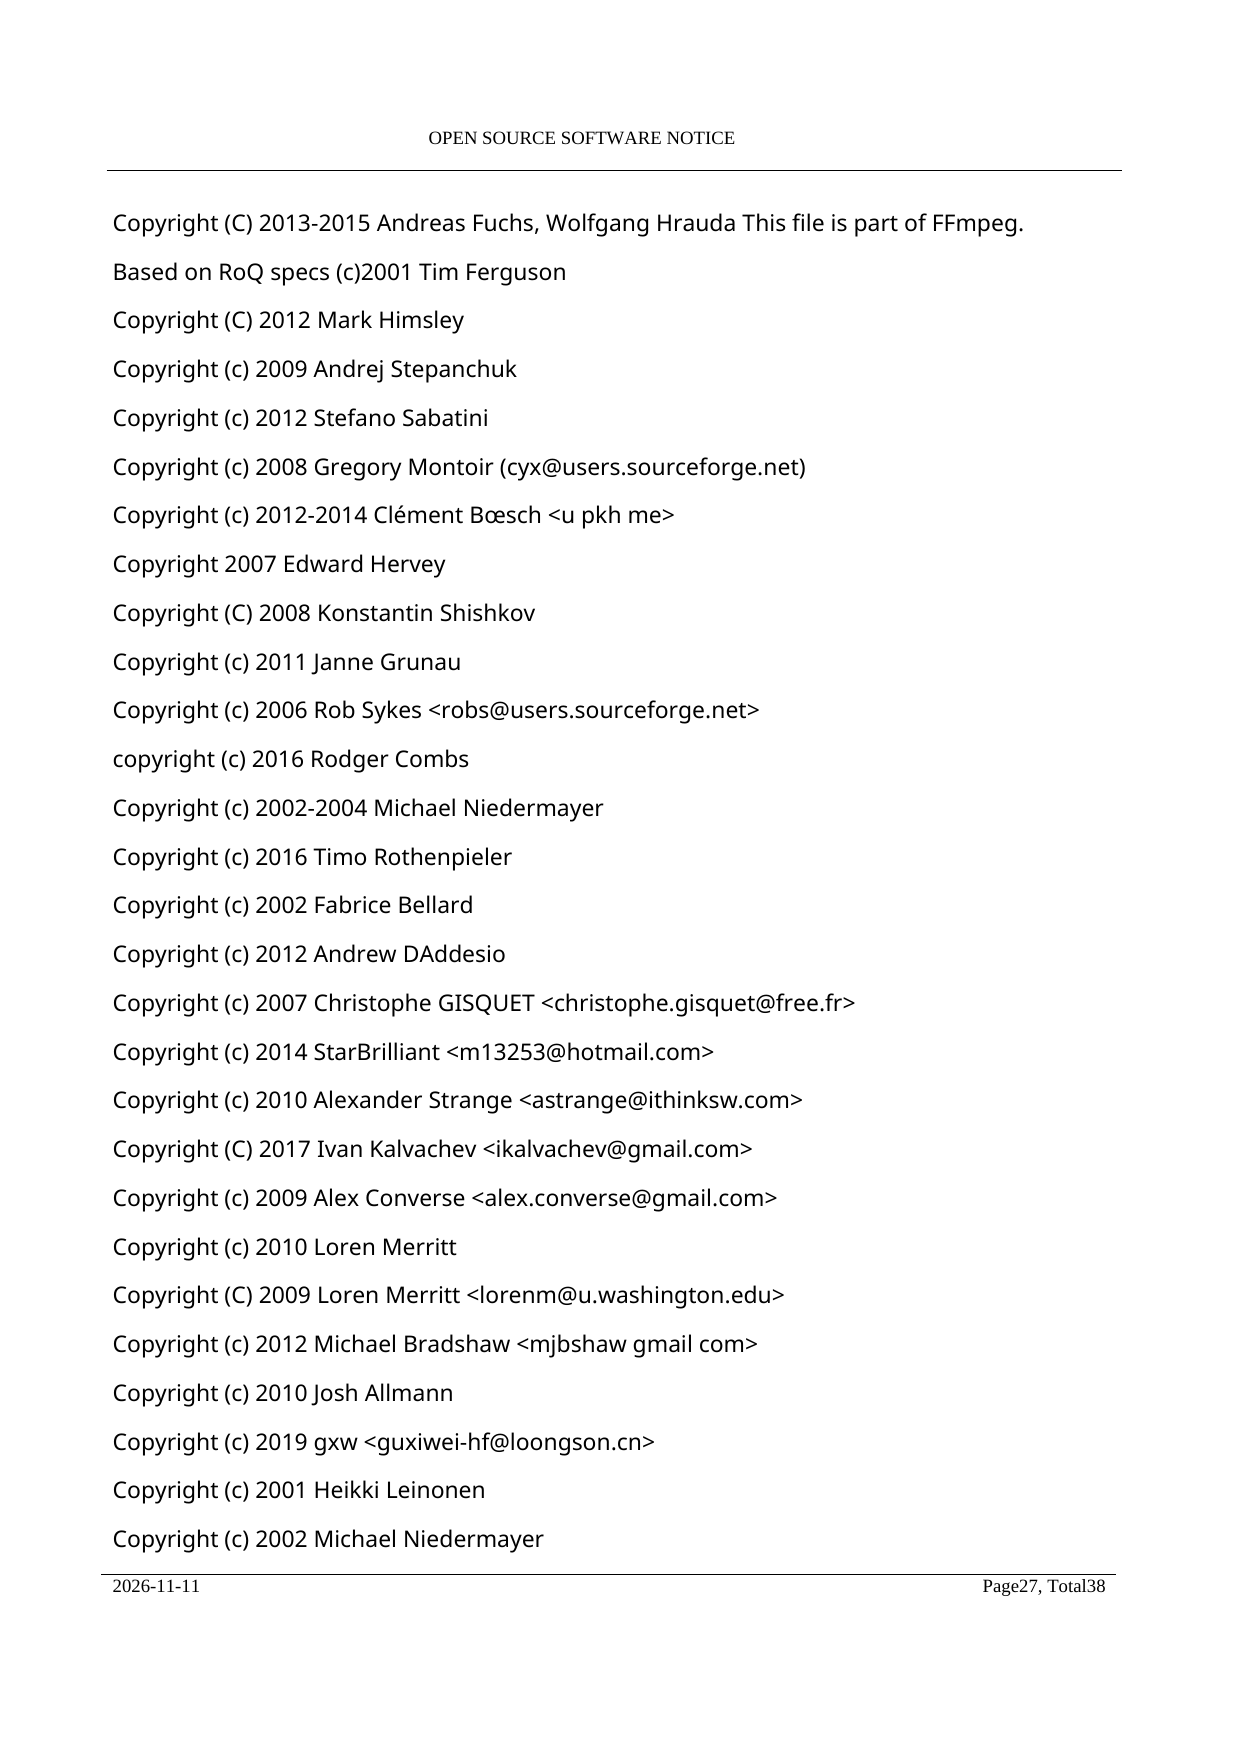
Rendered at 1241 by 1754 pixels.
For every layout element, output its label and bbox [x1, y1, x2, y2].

text [112, 206, 1128, 1555]
